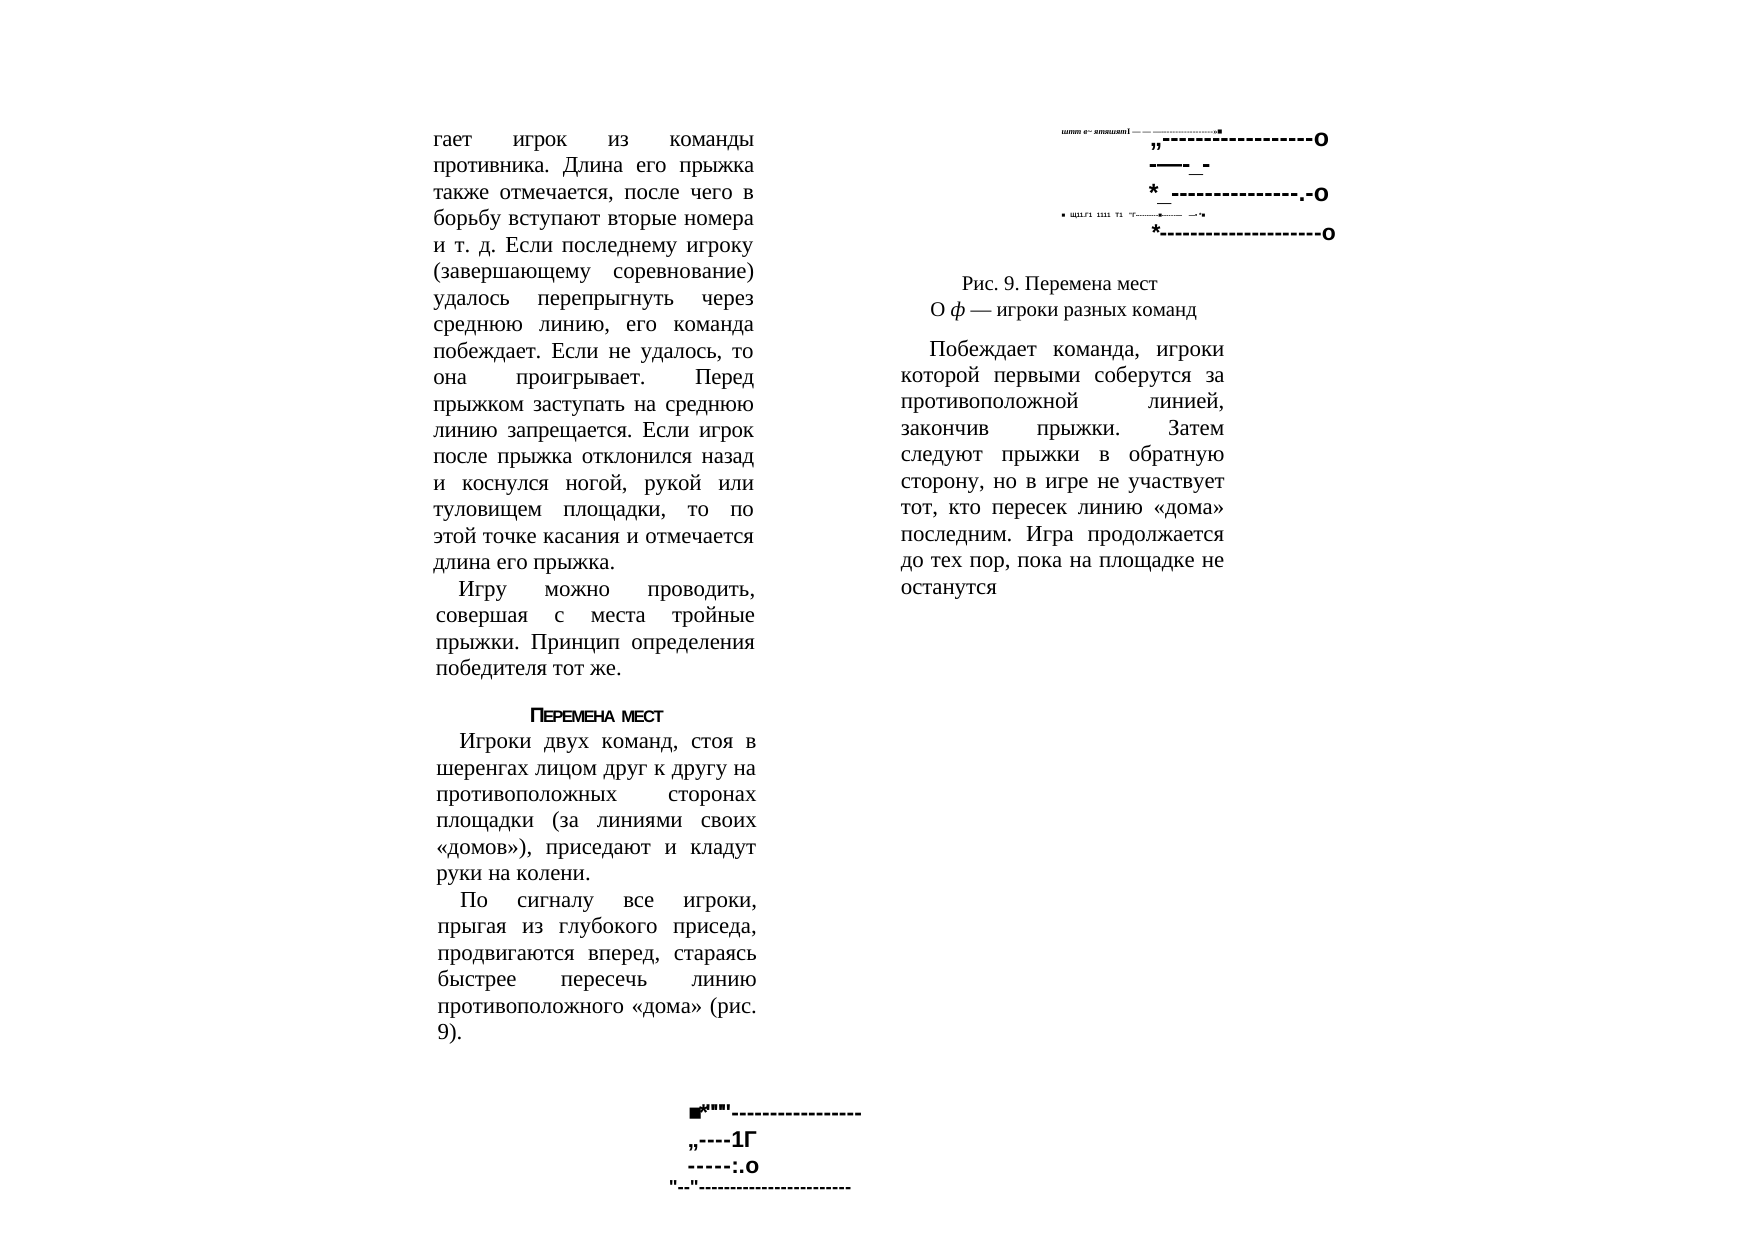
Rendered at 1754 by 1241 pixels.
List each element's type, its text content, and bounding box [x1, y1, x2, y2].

text *- -о [1151, 219, 1224, 245]
text Игру можно проводить, совершая с места тройные прыжки. Принцип определения победителя тот же. [436, 575, 755, 681]
text ■*""" ° [688, 1099, 762, 1126]
text По сигналу все игроки, прыгая из глубокого приседа, продвигаются вперед, стараясь быстрее пересечь линию противоположного «дома» (рис. 9). [437, 886, 757, 1045]
text Перемена мест [433, 701, 762, 727]
text гает игрок из команды противника. Длина его прыжка также отмечается, после чего в борьбу вступают вторые номера и т. д. Если последнему игроку (завершающему соревнование) удалось перепрыгнуть через среднюю линию, его команда побеждает. Если не удалось, то она проигрывает. Перед прыжком заступать на среднюю линию запрещается. Если игрок после прыжка отклонился назад и коснулся ногой, рукой или туловищем площадки, то по этой точке касания и отмечается длина его прыжка. [433, 125, 754, 575]
text „ 1Г :.о [687, 1126, 762, 1178]
text Рис. 9. Перемена мест [895, 271, 1224, 295]
text -—-_-*_ -.-о [1148, 149, 1224, 207]
text Побеждает команда, игроки которой первыми соберутся за противоположной линией, закончив прыжки. Затем следуют прыжки в обратную сторону, но в игре не участвует тот, кто пересек линию «дома» последним. Игра продолжается до тех пор, пока на площадке не останутся [901, 335, 1224, 599]
text О ф — игроки разных команд [902, 297, 1224, 321]
text Игроки двух команд, стоя в шеренгах лицом друг к другу на противоположных сторонах площадки (за линиями своих «домов»), приседают и кладут руки на колени. [436, 727, 757, 886]
